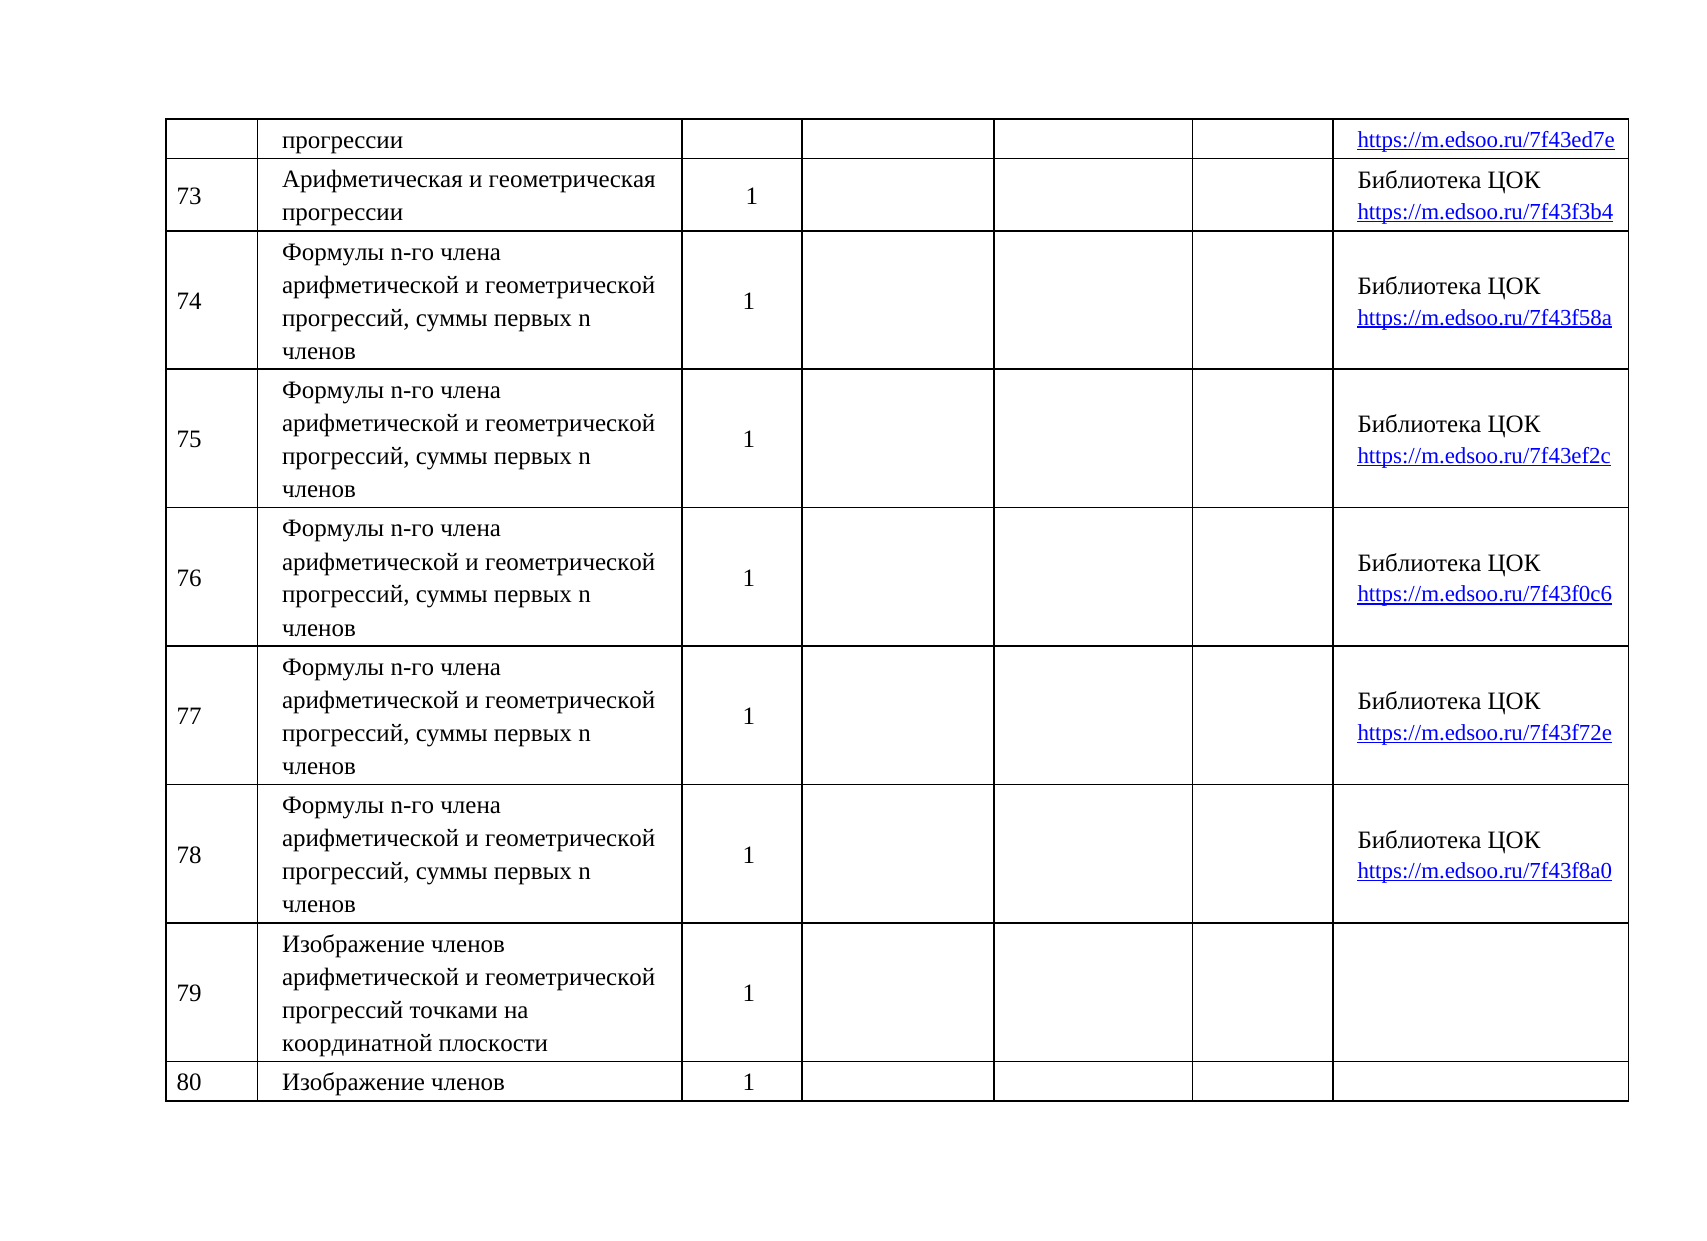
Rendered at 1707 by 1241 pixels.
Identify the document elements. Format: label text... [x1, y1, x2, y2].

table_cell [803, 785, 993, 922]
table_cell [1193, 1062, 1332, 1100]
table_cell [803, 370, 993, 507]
table_cell 72 [167, 120, 257, 157]
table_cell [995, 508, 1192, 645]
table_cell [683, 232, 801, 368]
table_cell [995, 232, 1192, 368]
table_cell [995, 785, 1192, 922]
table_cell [258, 120, 681, 157]
table_cell 1 [683, 159, 801, 230]
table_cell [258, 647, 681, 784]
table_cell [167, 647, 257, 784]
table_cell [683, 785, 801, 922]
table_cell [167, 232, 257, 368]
table_cell [1193, 120, 1332, 157]
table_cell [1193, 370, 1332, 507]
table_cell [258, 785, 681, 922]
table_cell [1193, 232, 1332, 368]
table_cell 1 [683, 120, 801, 157]
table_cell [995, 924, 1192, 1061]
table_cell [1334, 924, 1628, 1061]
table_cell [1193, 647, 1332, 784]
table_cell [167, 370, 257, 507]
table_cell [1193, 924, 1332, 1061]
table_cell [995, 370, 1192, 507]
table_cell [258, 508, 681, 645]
table_cell [803, 120, 993, 157]
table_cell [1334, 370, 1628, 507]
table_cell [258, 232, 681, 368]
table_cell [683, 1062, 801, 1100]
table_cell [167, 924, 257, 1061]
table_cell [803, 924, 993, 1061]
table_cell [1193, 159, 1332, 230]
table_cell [1334, 120, 1628, 157]
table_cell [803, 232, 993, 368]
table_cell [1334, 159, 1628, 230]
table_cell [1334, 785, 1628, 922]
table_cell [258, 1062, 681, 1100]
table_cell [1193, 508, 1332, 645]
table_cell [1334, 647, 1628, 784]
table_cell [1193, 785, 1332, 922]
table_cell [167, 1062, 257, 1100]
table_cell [258, 159, 681, 230]
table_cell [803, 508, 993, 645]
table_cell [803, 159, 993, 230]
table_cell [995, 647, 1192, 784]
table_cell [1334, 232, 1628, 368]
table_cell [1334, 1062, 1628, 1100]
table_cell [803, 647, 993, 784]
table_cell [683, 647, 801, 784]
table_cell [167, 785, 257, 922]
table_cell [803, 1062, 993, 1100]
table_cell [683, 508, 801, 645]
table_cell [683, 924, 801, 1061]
table_cell 73 [167, 159, 257, 230]
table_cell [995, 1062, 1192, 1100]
table_cell [995, 120, 1192, 157]
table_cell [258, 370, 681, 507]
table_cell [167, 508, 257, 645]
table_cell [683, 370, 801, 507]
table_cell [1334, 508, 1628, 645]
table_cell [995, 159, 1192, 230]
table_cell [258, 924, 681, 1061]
